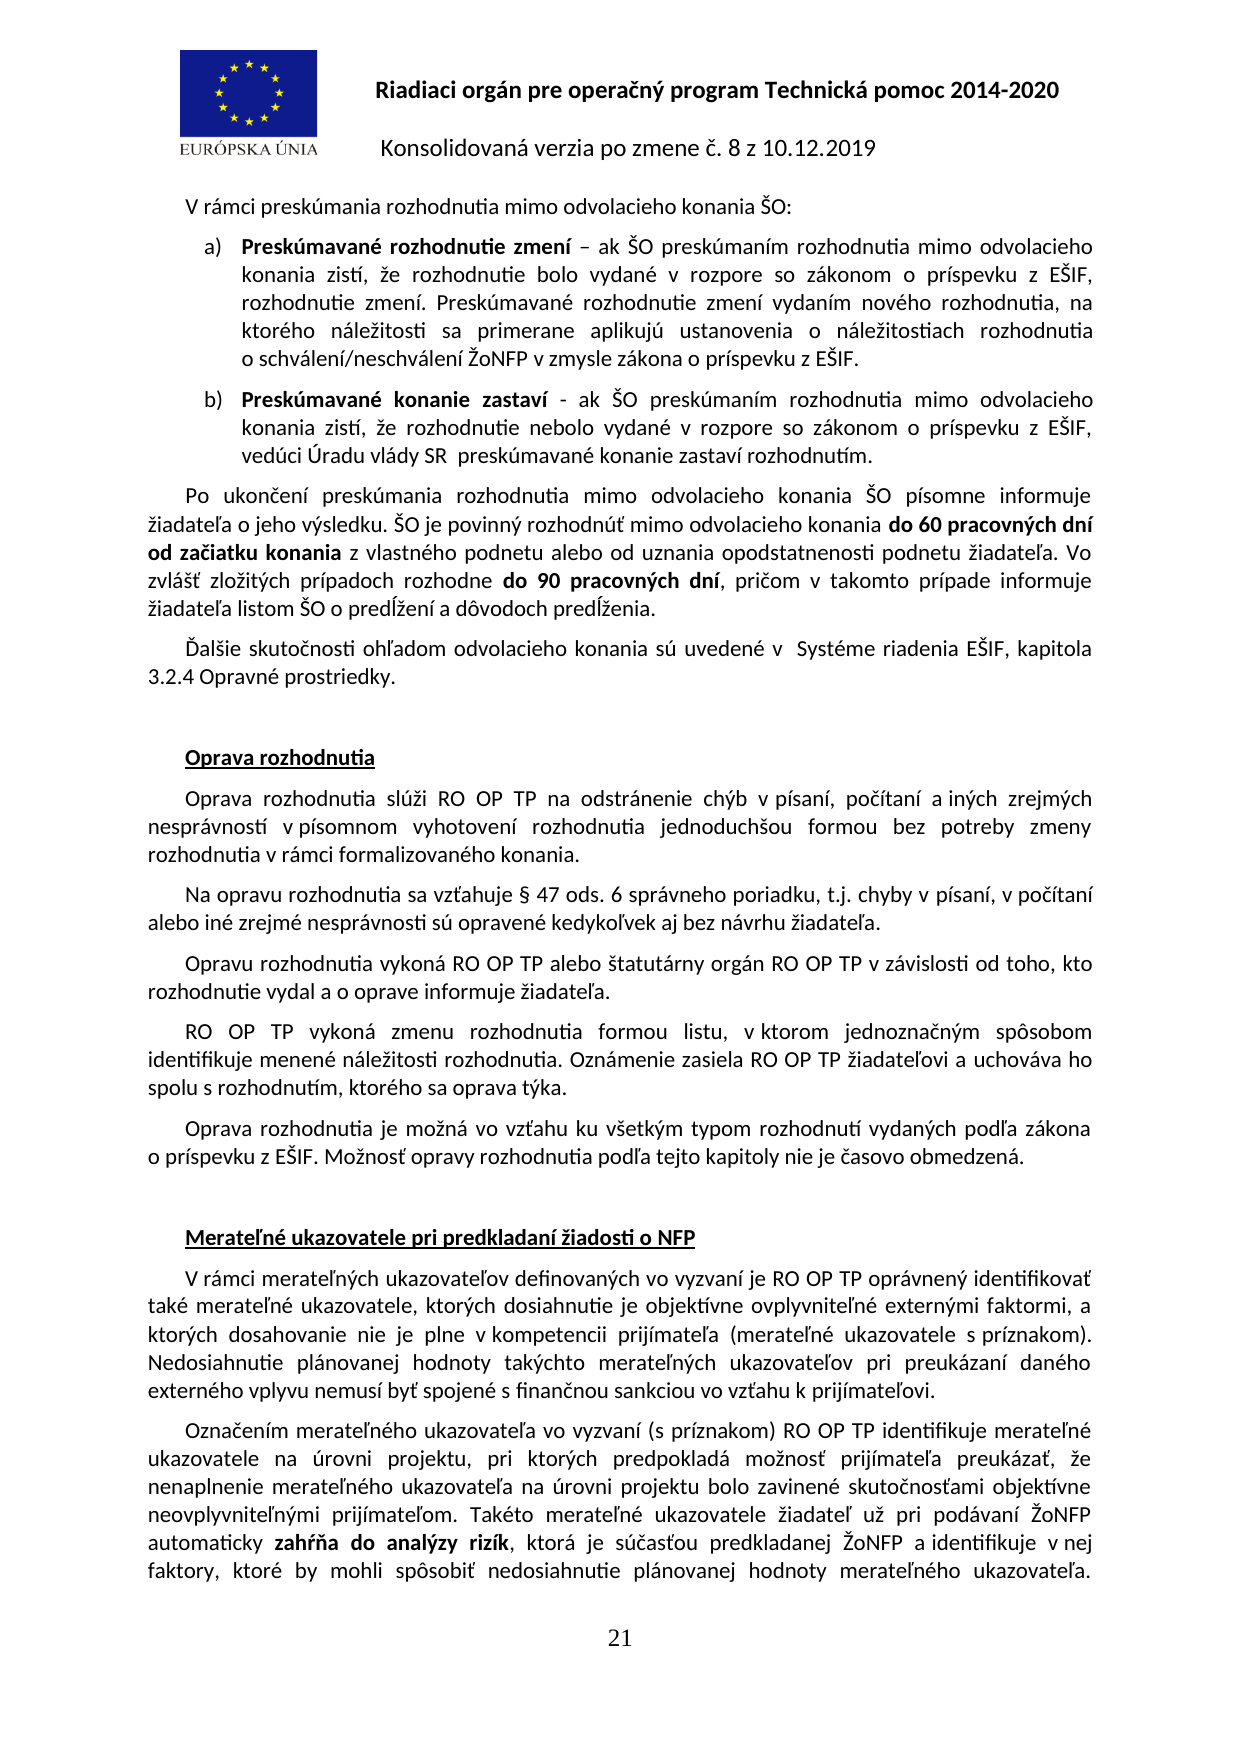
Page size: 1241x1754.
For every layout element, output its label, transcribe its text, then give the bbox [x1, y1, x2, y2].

text V rámci preskúmania rozhodnutia mimo odvolacieho konania ŠO: [148, 192, 1093, 220]
text Merateľné ukazovatele pri predkladaní žiadosti o NFP [148, 1223, 1093, 1251]
picture [179, 50, 318, 155]
text Po ukončení preskúmania rozhodnutia mimo odvolacieho konania ŠO písomne informuje žiadateľa o jeho výsledku. ŠO je povinný rozhodnúť mimo odvolacieho konania do 60 pracovných dní od začiatku konania z vlastného podnetu alebo od uznania opodstatnenosti podnetu žiadateľa. Vo zvlášť zložitých prípadoch rozhodne do 90 pracovných dní, pričom v takomto prípade informuje žiadateľa listom ŠO o predĺžení a dôvodoch predĺženia. [148, 482, 1093, 622]
text Opravu rozhodnutia vykoná RO OP TP alebo štatutárny orgán RO OP TP v závislosti od toho, kto rozhodnutie vydal a o oprave informuje žiadateľa. [148, 949, 1093, 1005]
text Oprava rozhodnutia slúži RO OP TP na odstránenie chýb v písaní, počítaní a iných zrejmých nesprávností v písomnom vyhotovení rozhodnutia jednoduchšou formou bez potreby zmeny rozhodnutia v rámci formalizovaného konania. [148, 784, 1093, 868]
text RO OP TP vykoná zmenu rozhodnutia formou listu, v ktorom jednoznačným spôsobom identifikuje menené náležitosti rozhodnutia. Oznámenie zasiela RO OP TP žiadateľovi a uchováva ho spolu s rozhodnutím, ktorého sa oprava týka. [148, 1017, 1093, 1102]
list Preskúmavané konanie zastaví - ak ŠO preskúmaním rozhodnutia mimo odvolacieho konania zistí, že rozhodnutie nebolo vydané v rozpore so zákonom o príspevku z EŠIF, vedúci Úradu vlády SR preskúmavané konanie zastaví rozhodnutím. [204, 385, 1094, 469]
text V rámci merateľných ukazovateľov definovaných vo vyzvaní je RO OP TP oprávnený identifikovať také merateľné ukazovatele, ktorých dosiahnutie je objektívne ovplyvniteľné externými faktormi, a ktorých dosahovanie nie je plne v kompetencii prijímateľa (merateľné ukazovatele s príznakom). Nedosiahnutie plánovanej hodnoty takýchto merateľných ukazovateľov pri preukázaní daného externého vplyvu nemusí byť spojené s finančnou sankciou vo vzťahu k prijímateľovi. [148, 1264, 1093, 1404]
list Preskúmavané rozhodnutie zmení – ak ŠO preskúmaním rozhodnutia mimo odvolacieho konania zistí, že rozhodnutie bolo vydané v rozpore so zákonom o príspevku z EŠIF, rozhodnutie zmení. Preskúmavané rozhodnutie zmení vydaním nového rozhodnutia, na ktorého náležitosti sa primerane aplikujú ustanovenia o náležitostiach rozhodnutia o schválení/neschválení ŽoNFP v zmysle zákona o príspevku z EŠIF. [204, 232, 1094, 373]
text Na opravu rozhodnutia sa vzťahuje § 47 ods. 6 správneho poriadku, t.j. chyby v písaní, v počítaní alebo iné zrejmé nesprávnosti sú opravené kedykoľvek aj bez návrhu žiadateľa. [148, 880, 1093, 936]
text Oprava rozhodnutia je možná vo vzťahu ku všetkým typom rozhodnutí vydaných podľa zákona o príspevku z EŠIF. Možnosť opravy rozhodnutia podľa tejto kapitoly nie je časovo obmedzená. [148, 1114, 1093, 1170]
text Oprava rozhodnutia [148, 743, 1093, 771]
text Ďalšie skutočnosti ohľadom odvolacieho konania sú uvedené v Systéme riadenia EŠIF, kapitola 3.2.4 Opravné prostriedky. [148, 634, 1093, 690]
